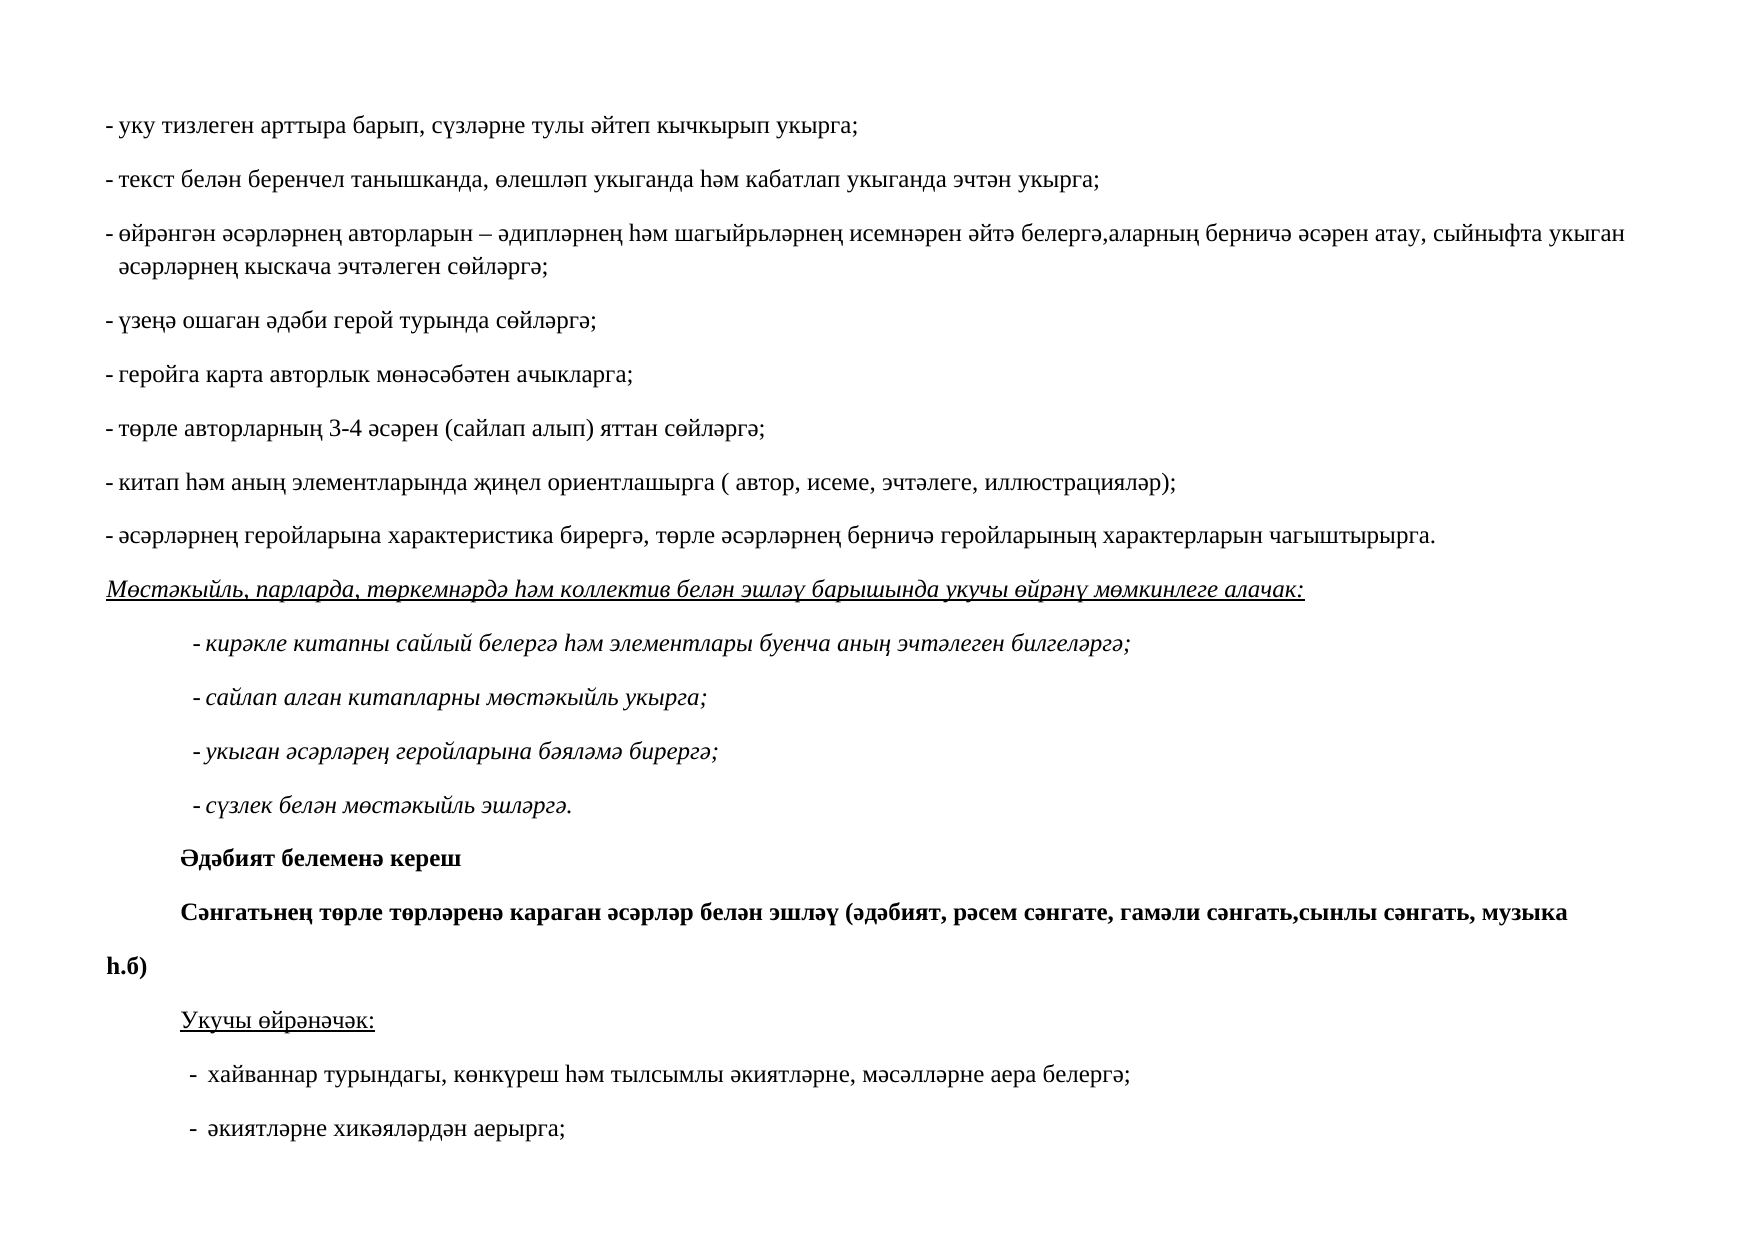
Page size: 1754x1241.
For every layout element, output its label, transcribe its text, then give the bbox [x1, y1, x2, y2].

list сүзлек белән мөстәкыйль эшләргә. [192, 790, 1706, 818]
text һ.б) [106, 951, 164, 980]
list төрле авторларның 3-4 әсәрен (сайлап алып) яттан сөйләргә; [105, 413, 1706, 441]
list үзеңә ошаган әдәби герой турында сөйләргә; [105, 305, 1706, 334]
text Сәнгатьнең төрле төрләренә караган әсәрләр белән эшләү (әдәбият, рәсем сәнгате, гамәли сәнгать,сынлы сәнгать, музыка [180, 897, 1706, 926]
list текст белән беренчел танышканда, өлешләп укыганда һәм кабатлап укыганда эчтән укырга; [105, 164, 1706, 193]
list китап һәм аның элементларында җиңел ориентлашырга ( автор, исеме, эчтәлеге, иллюстрацияләр); [105, 467, 1706, 495]
text Мөстәкыйль, парларда, төркемнәрдә һәм коллектив белән эшләү барышында укучы өйрәнү мөмкинлеге алачак: [106, 574, 1706, 603]
list кирәкле китапны сайлый белергә һәм элементлары буенча аның эчтәлеген билгеләргә; [192, 628, 1706, 657]
list өйрәнгән әсәрләрнең авторларын – әдипләрнең һәм шагыйрьләрнең исемнәрен әйтә белергә,аларның берничә әсәрен атау, сыйныфта укыган әсәрләрнең кыскача эчтәлеген сөйләргә; [105, 218, 1706, 280]
text Укучы өйрәнәчәк: [180, 1005, 1706, 1034]
list әсәрләрнең геройларына характеристика бирергә, төрле әсәрләрнең берничә геройларының характерларын чагыштырырга. [105, 520, 1706, 549]
list сайлап алган китапларны мөстәкыйль укырга; [192, 682, 1706, 711]
list укыган әсәрләрең геройларына бәяләмә бирергә; [192, 736, 1706, 764]
list уку тизлеген арттыра барып, сүзләрне тулы әйтеп кычкырып укырга; [105, 110, 1706, 139]
list геройга карта авторлык мөнәсәбәтен ачыкларга; [105, 359, 1706, 388]
list әкиятләрне хикәяләрдән аерырга; [189, 1113, 1706, 1142]
list хайваннар турындагы, көнкүреш һәм тылсымлы әкиятләрне, мәсәлләрне аера белергә; [189, 1059, 1706, 1088]
text Әдәбият белеменә кереш [180, 843, 1706, 872]
